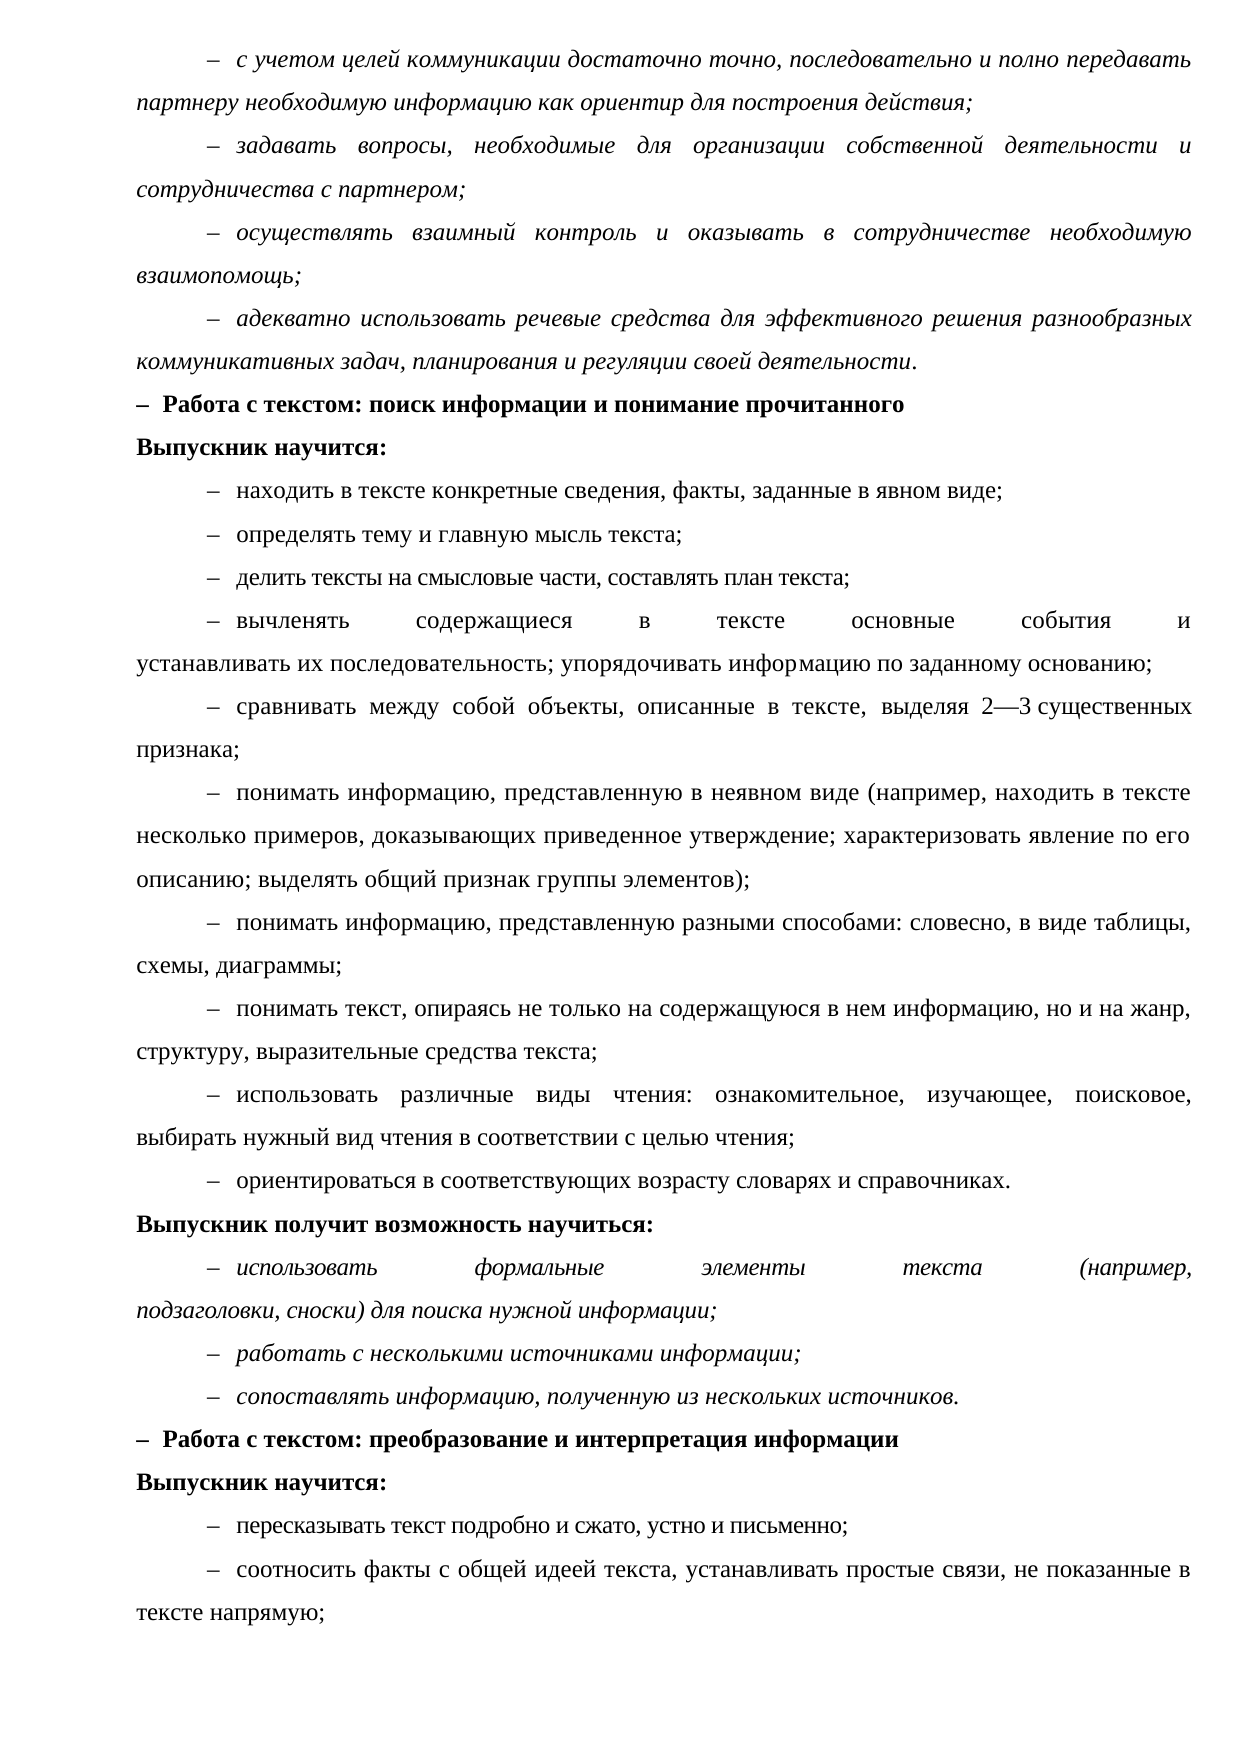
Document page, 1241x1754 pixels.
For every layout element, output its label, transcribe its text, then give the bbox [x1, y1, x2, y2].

list работать с несколькими источниками информации; [136, 1338, 1192, 1367]
list определять тему и главную мысль текста; [136, 519, 1192, 547]
list понимать информацию, представленную в неявном виде (например, находить в тексте несколько примеров, доказывающих приведенное утверждение; характеризовать явление по его описанию; выделять общий признак группы элементов); [136, 777, 1192, 892]
list задавать вопросы, необходимые для организации собственной деятельности и сотрудничества с партнером; [136, 131, 1192, 202]
list соотносить факты с общей идеей текста, устанавливать простые связи, не показанные в тексте напрямую; [136, 1554, 1192, 1626]
list понимать текст, опираясь не только на содержащуюся в нем информацию, но и на жанр, структуру, выразительные средства текста; [136, 993, 1192, 1065]
list с учетом целей коммуникации достаточно точно, последовательно и полно передавать партнеру необходимую информацию как ориентир для построения действия; [136, 44, 1192, 116]
text Выпускник получит возможность научиться: [89, 1209, 1192, 1237]
list вычленять содержащиеся в тексте основные события и устанавливать их последовательность; упорядочивать информацию по заданному основанию; [136, 605, 1192, 677]
list Работа с текстом: преобразование и интерпретация информации [89, 1424, 1192, 1453]
list использовать формальные элементы текста (например, подзаголовки, сноски) для поиска нужной информации; [136, 1252, 1192, 1324]
list осуществлять взаимный контроль и оказывать в сотрудничестве необходимую взаимопомощь; [136, 217, 1192, 289]
list Работа с текстом: поиск информации и понимание прочитанного [89, 389, 1192, 418]
text Выпускник научится: [89, 1467, 1192, 1496]
list делить тексты на смысловые части, составлять план текста; [136, 562, 1192, 591]
list адекватно использовать речевые средства для эффективного решения разнообразных коммуникативных задач, планирования и регуляции своей деятельности. [136, 303, 1192, 375]
list сравнивать между собой объекты, описанные в тексте, выделяя 2—3 существенных признака; [136, 691, 1192, 763]
list ориентироваться в соответствующих возрасту словарях и справочниках. [136, 1166, 1192, 1194]
list сопоставлять информацию, полученную из нескольких источников. [136, 1381, 1192, 1410]
list понимать информацию, представленную разными способами: словесно, в виде таблицы, схемы, диаграммы; [136, 907, 1192, 979]
list использовать различные виды чтения: ознакомительное, изучающее, поисковое, выбирать нужный вид чтения в соответствии с целью чтения; [136, 1079, 1192, 1151]
list пересказывать текст подробно и сжато, устно и письменно; [136, 1511, 1192, 1539]
text Выпускник научится: [89, 432, 1192, 461]
list находить в тексте конкретные сведения, факты, заданные в явном виде; [136, 476, 1192, 504]
